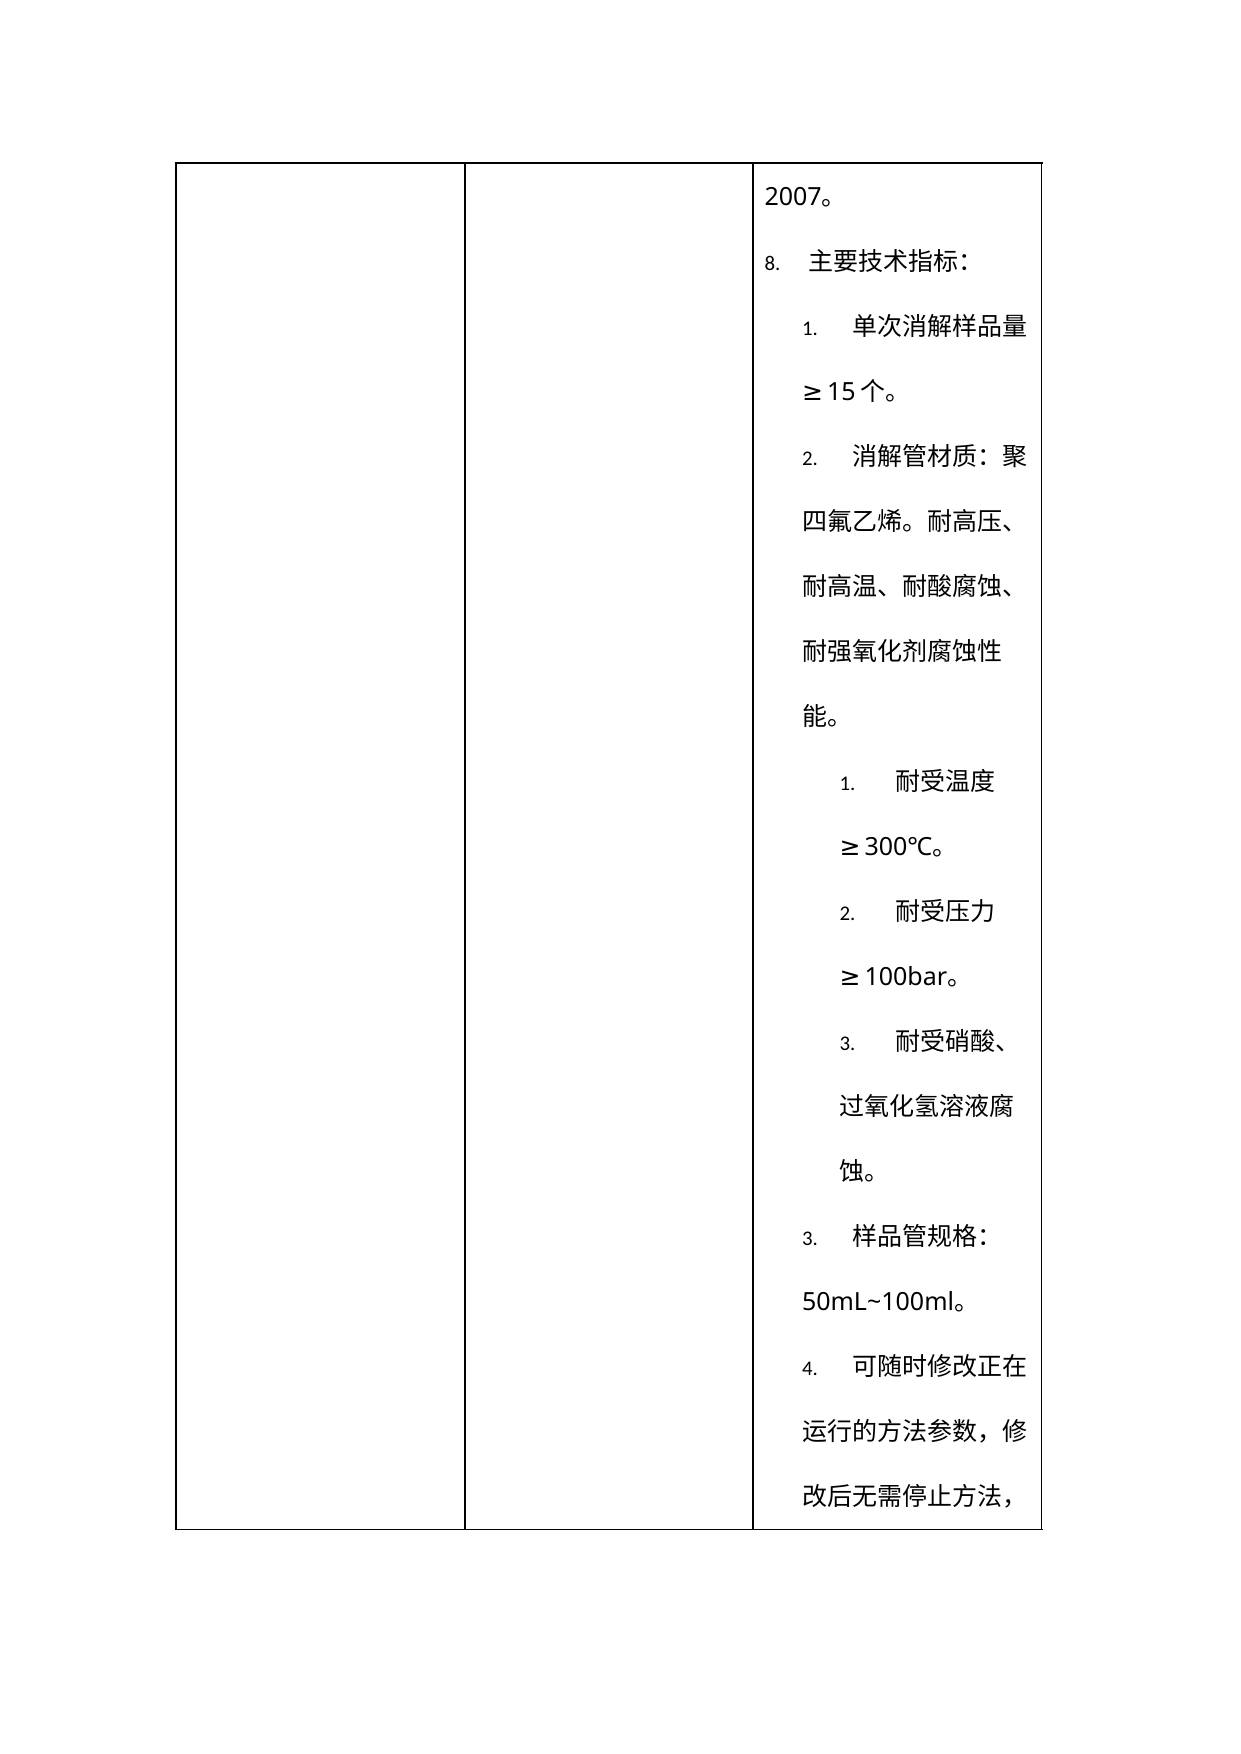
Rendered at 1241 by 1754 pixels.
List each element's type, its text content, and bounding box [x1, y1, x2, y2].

table_cell [177, 164, 464, 1528]
table_cell 1 [466, 164, 752, 1528]
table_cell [754, 164, 1041, 1528]
